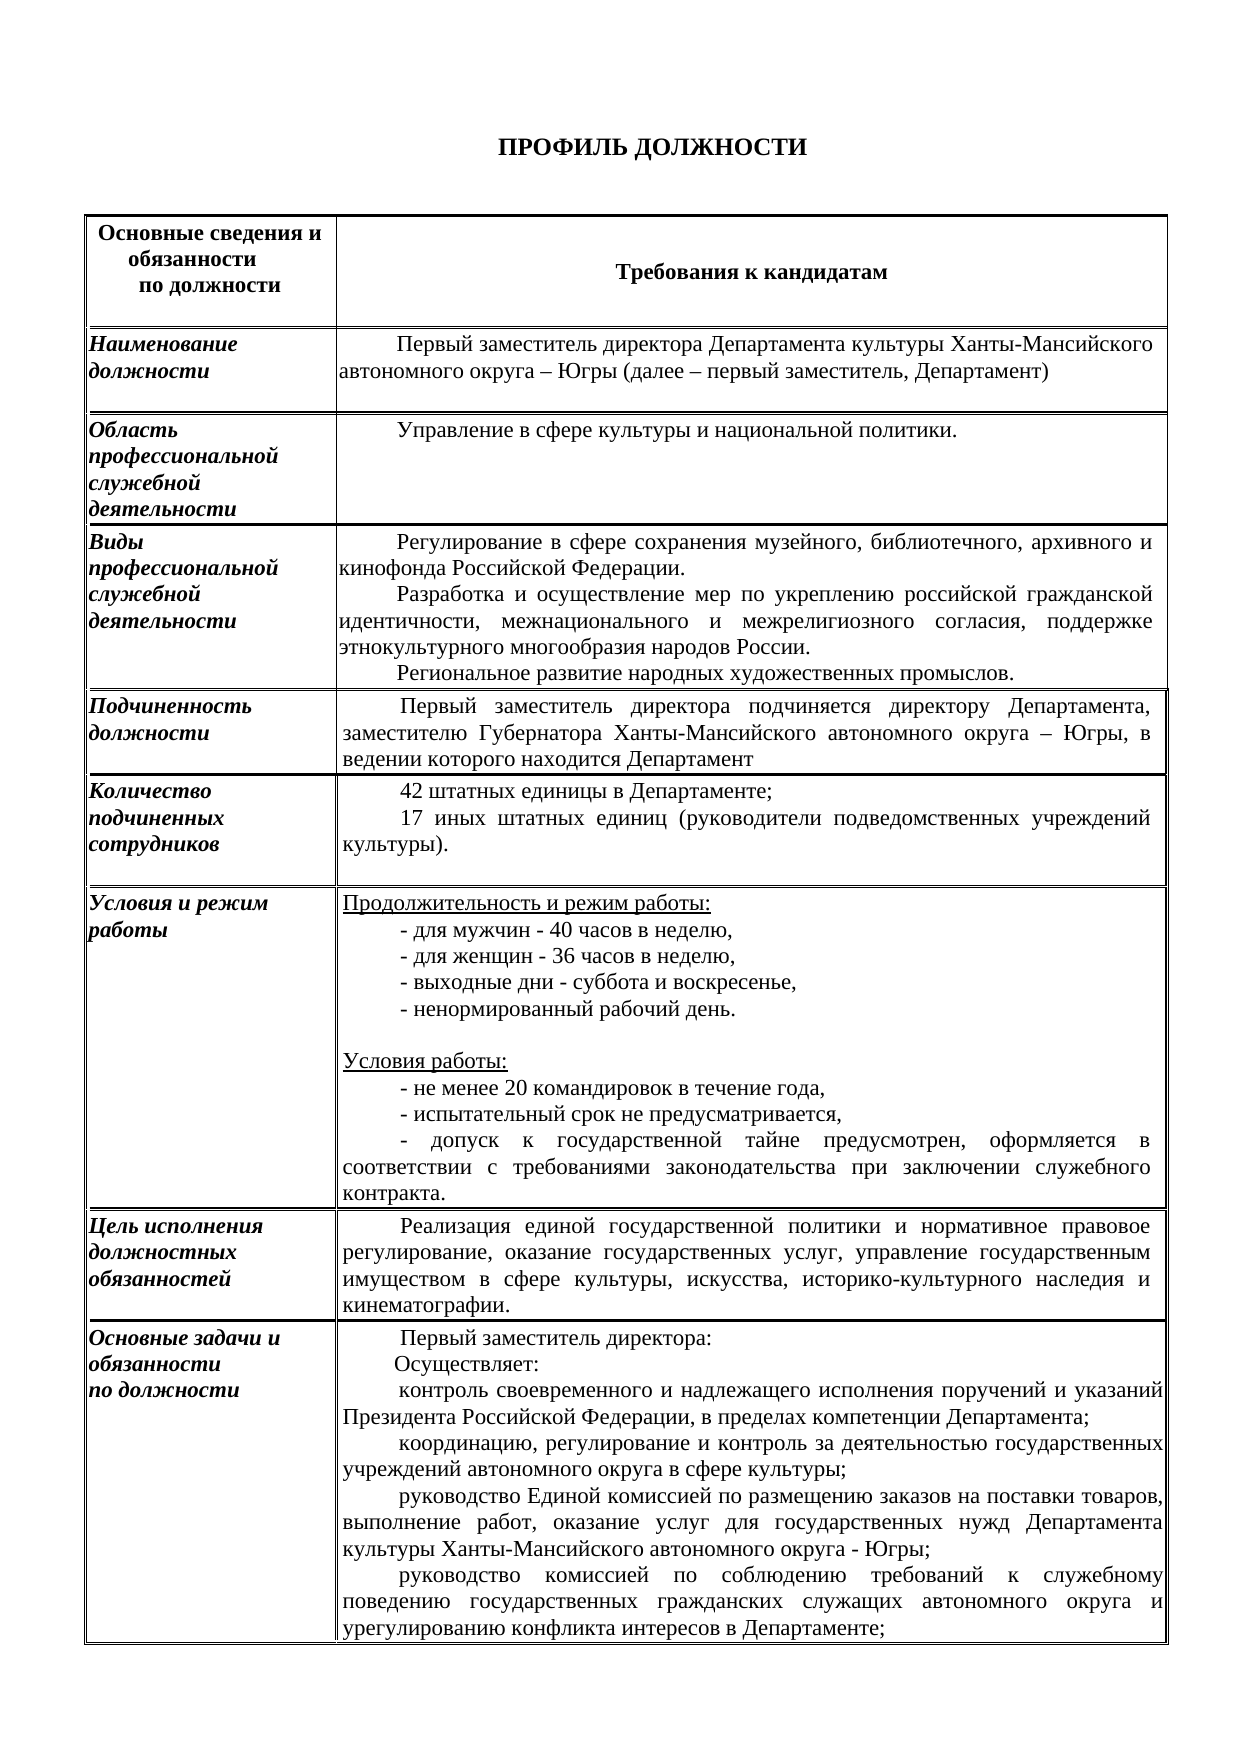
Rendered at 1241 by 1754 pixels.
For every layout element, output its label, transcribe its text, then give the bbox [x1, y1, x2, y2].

table_cell Реализация единой государственной политики и нормативное правовое регулирование, оказание государственных услуг, управление государственным имуществом в сфере культуры, искусства, историко-культурного наследия и кинематографии. [338, 1211, 1165, 1319]
table_cell Наименование должности [85, 326, 336, 411]
table_cell Область профессиональной служебной деятельности [87, 411, 336, 523]
table_cell 42 штатных единицы в Департаменте; 17 иных штатных единиц (руководители подведомственных учреждений культуры). [338, 776, 1165, 884]
table_cell Условия и режим работы [87, 885, 335, 1207]
table_cell Подчиненность должности [87, 688, 336, 773]
table_header Основные сведения и обязанности по должности [87, 217, 336, 326]
text ПРОФИЛЬ ДОЛЖНОСТИ [162, 132, 1107, 161]
table_cell Виды профессиональной служебной деятельности [85, 523, 336, 687]
table_cell Первый заместитель директора Департамента культуры Ханты-Мансийского автономного округа – Югры (далее – первый заместитель, Департамент) [337, 329, 1167, 411]
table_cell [336, 1322, 1165, 1642]
table_cell Продолжительность и режим работы: - для мужчин - 40 часов в неделю, - для женщин - 36 часов в неделю, - выходные дни - суббота и воскресенье, - ненормированный рабочий день. Условия работы: - не менее 20 командировок в течение года, - испытательный срок не предусматривается, - допуск к государственной тайне предусмотрен, оформляется в соответствии с требованиями законодательства при заключении служебного контракта. [338, 888, 1165, 1207]
table_cell Управление в сфере культуры и национальной политики. [337, 415, 1167, 523]
table_header Требования к кандидатам [337, 217, 1167, 326]
table_cell Регулирование в сфере сохранения музейного, библиотечного, архивного и кинофонда Российской Федерации. Разработка и осуществление мер по укреплению российской гражданской идентичности, межнационального и межрелигиозного согласия, поддержке этнокультурного многообразия народов России. Региональное развитие народных художественных промыслов. [337, 526, 1167, 687]
table_cell Первый заместитель директора подчиняется директору Департамента, заместителю Губернатора Ханты-Мансийского автономного округа – Югры, в ведении которого находится Департамент [337, 691, 1165, 773]
table_cell Цель исполнения должностных обязанностей [87, 1207, 335, 1319]
table_cell Количество подчиненных сотрудников [85, 773, 335, 884]
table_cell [87, 1319, 336, 1642]
